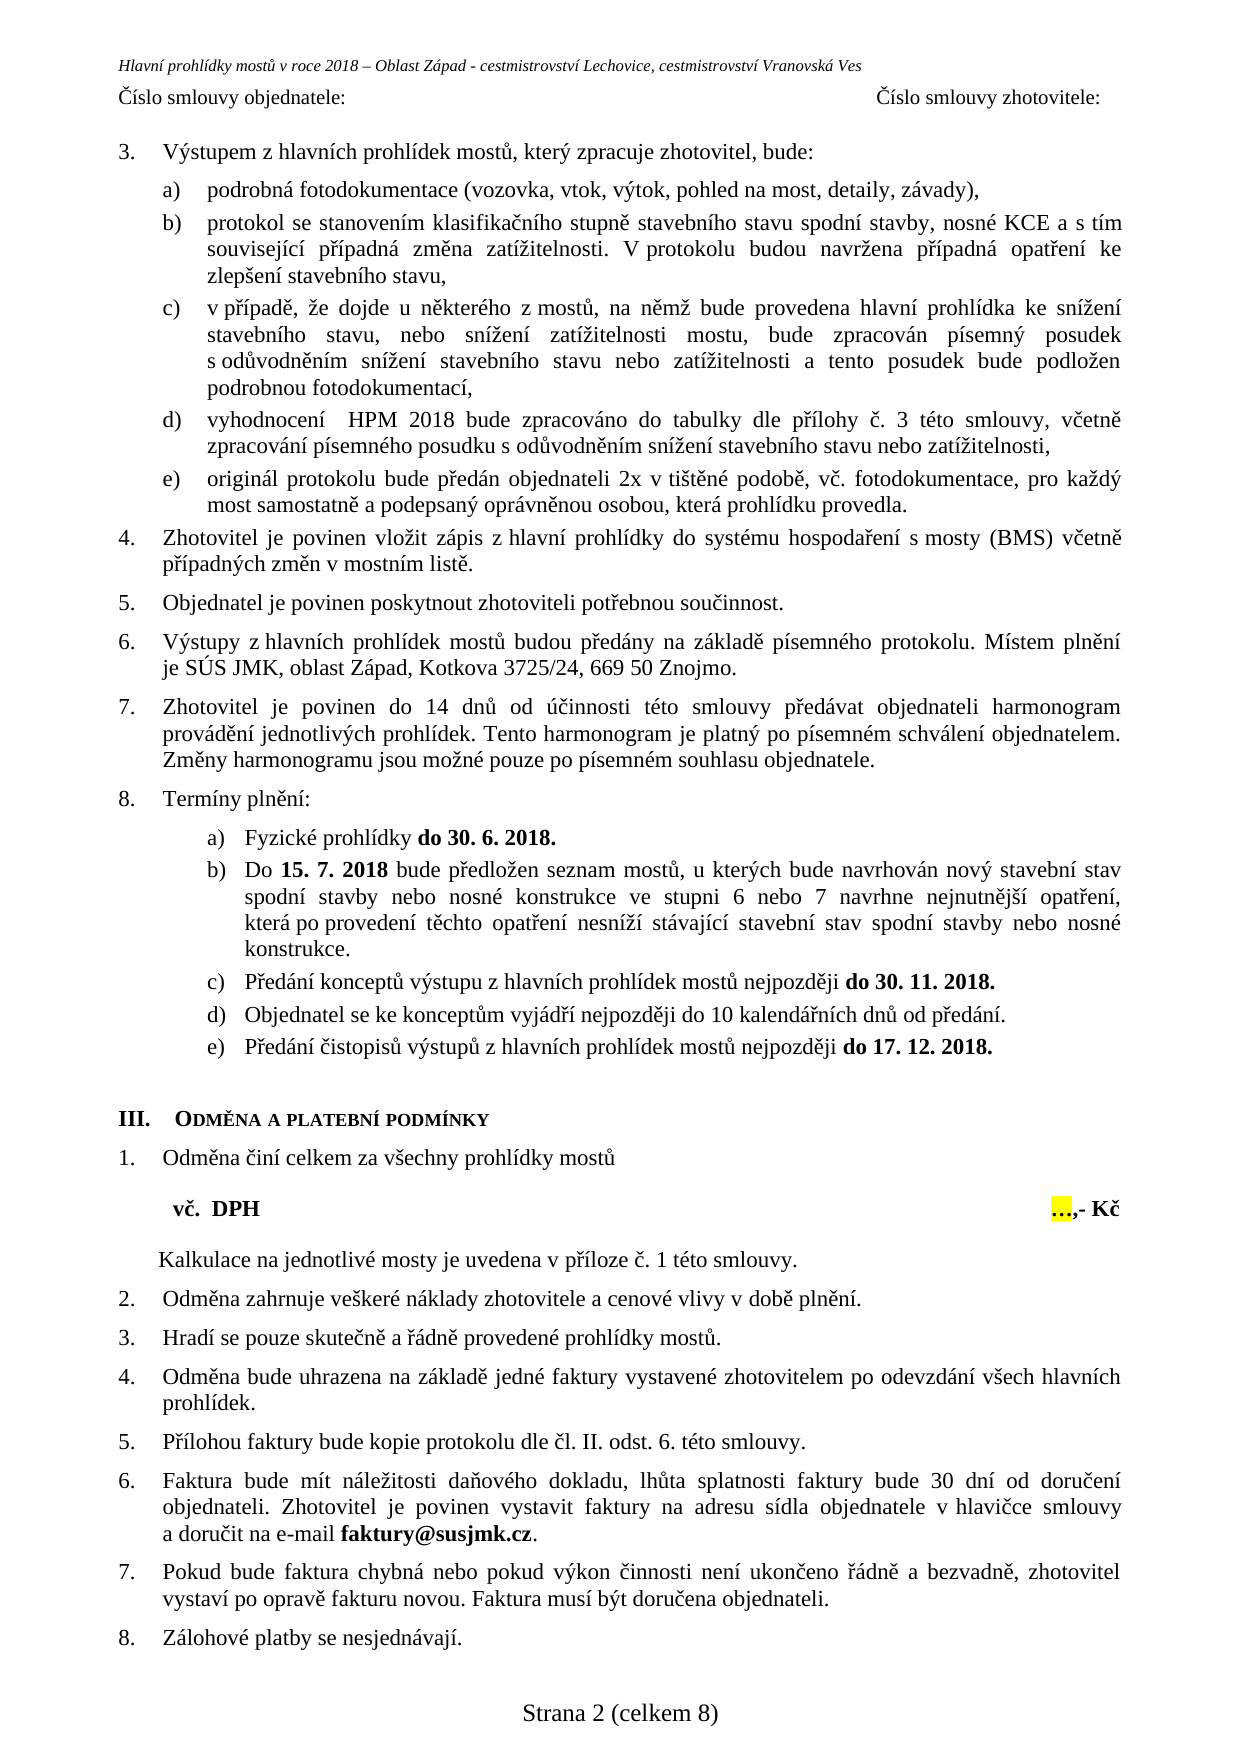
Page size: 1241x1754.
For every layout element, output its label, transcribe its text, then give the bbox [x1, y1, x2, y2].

list Zálohové platby se nesjednávají. [118, 1624, 1122, 1650]
list Odměna činí celkem za všechny prohlídky mostů [118, 1143, 1122, 1170]
text Kalkulace na jednotlivé mosty je uvedena v příloze č. 1 této smlouvy. [118, 1246, 1122, 1273]
list Zhotovitel je povinen do 14 dnů od účinnosti této smlouvy předávat objednateli harmonogram provádění jednotlivých prohlídek. Tento harmonogram je platný po písemném schválení objednatelem. Změny harmonogramu jsou možné pouze po písemném souhlasu objednatele. [118, 693, 1122, 772]
list protokol se stanovením klasifikačního stupně stavebního stavu spodní stavby, nosné KCE a s tím související případná změna zatížitelnosti. V protokolu budou navržena případná opatření ke zlepšení stavebního stavu, [162, 209, 1122, 288]
list Hradí se pouze skutečně a řádně provedené prohlídky mostů. [118, 1324, 1122, 1350]
list Objednatel se ke konceptům vyjádří nejpozději do 10 kalendářních dnů od předání. [207, 1001, 1122, 1027]
list Odměna zahrnuje veškeré náklady zhotovitele a cenové vlivy v době plnění. [118, 1285, 1122, 1311]
list Výstupem z hlavních prohlídek mostů, který zpracuje zhotovitel, bude: [118, 138, 1122, 164]
list Do 15. 7. 2018 bude předložen seznam mostů, u kterých bude navrhován nový stavební stav spodní stavby nebo nosné konstrukce ve stupni 6 nebo 7 navrhne nejnutnější opatření, která po provedení těchto opatření nesníží stávající stavební stav spodní stavby nebo nosné konstrukce. [207, 856, 1122, 962]
list Předání konceptů výstupu z hlavních prohlídek mostů nejpozději do 30. 11. 2018. [207, 968, 1122, 994]
list v případě, že dojde u některého z mostů, na němž bude provedena hlavní prohlídka ke snížení stavebního stavu, nebo snížení zatížitelnosti mostu, bude zpracován písemný posudek s odůvodněním snížení stavebního stavu nebo zatížitelnosti a tento posudek bude podložen podrobnou fotodokumentací, [162, 294, 1122, 400]
list Výstupy z hlavních prohlídek mostů budou předány na základě písemného protokolu. Místem plnění je SÚS JMK, oblast Západ, Kotkova 3725/24, 669 50 Znojmo. [118, 628, 1122, 681]
list Termíny plnění: [118, 785, 1122, 811]
table_header …,- Kč [838, 1183, 1131, 1234]
list Odměna a platební podmínky [118, 1105, 1122, 1131]
list Objednatel je povinen poskytnout zhotoviteli potřebnou součinnost. [118, 589, 1122, 616]
table_header vč. DPH [156, 1183, 838, 1234]
list Odměna bude uhrazena na základě jedné faktury vystavené zhotovitelem po odevzdání všech hlavních prohlídek. [118, 1363, 1122, 1416]
list Přílohou faktury bude kopie protokolu dle čl. II. odst. 6. této smlouvy. [118, 1428, 1122, 1454]
list Fyzické prohlídky do 30. 6. 2018. [207, 824, 1122, 850]
list originál protokolu bude předán objednateli 2x v tištěné podobě, vč. fotodokumentace, pro každý most samostatně a podepsaný oprávněnou osobou, která prohlídku provedla. [162, 465, 1122, 518]
list Předání čistopisů výstupů z hlavních prohlídek mostů nejpozději do 17. 12. 2018. [207, 1033, 1122, 1059]
list Faktura bude mít náležitosti daňového dokladu, lhůta splatnosti faktury bude 30 dní od doručení objednateli. Zhotovitel je povinen vystavit faktury na adresu sídla objednatele v hlavičce smlouvy a doručit na e-mail faktury@susjmk.cz. [118, 1467, 1122, 1546]
list podrobná fotodokumentace (vozovka, vtok, výtok, pohled na most, detaily, závady), [162, 177, 1122, 203]
list Pokud bude faktura chybná nebo pokud výkon činnosti není ukončeno řádně a bezvadně, zhotovitel vystaví po opravě fakturu novou. Faktura musí být doručena objednateli. [118, 1558, 1122, 1611]
list Zhotovitel je povinen vložit zápis z hlavní prohlídky do systému hospodaření s mosty (BMS) včetně případných změn v mostním listě. [118, 524, 1122, 577]
list vyhodnocení HPM 2018 bude zpracováno do tabulky dle přílohy č. 3 této smlouvy, včetně zpracování písemného posudku s odůvodněním snížení stavebního stavu nebo zatížitelnosti, [162, 406, 1122, 459]
